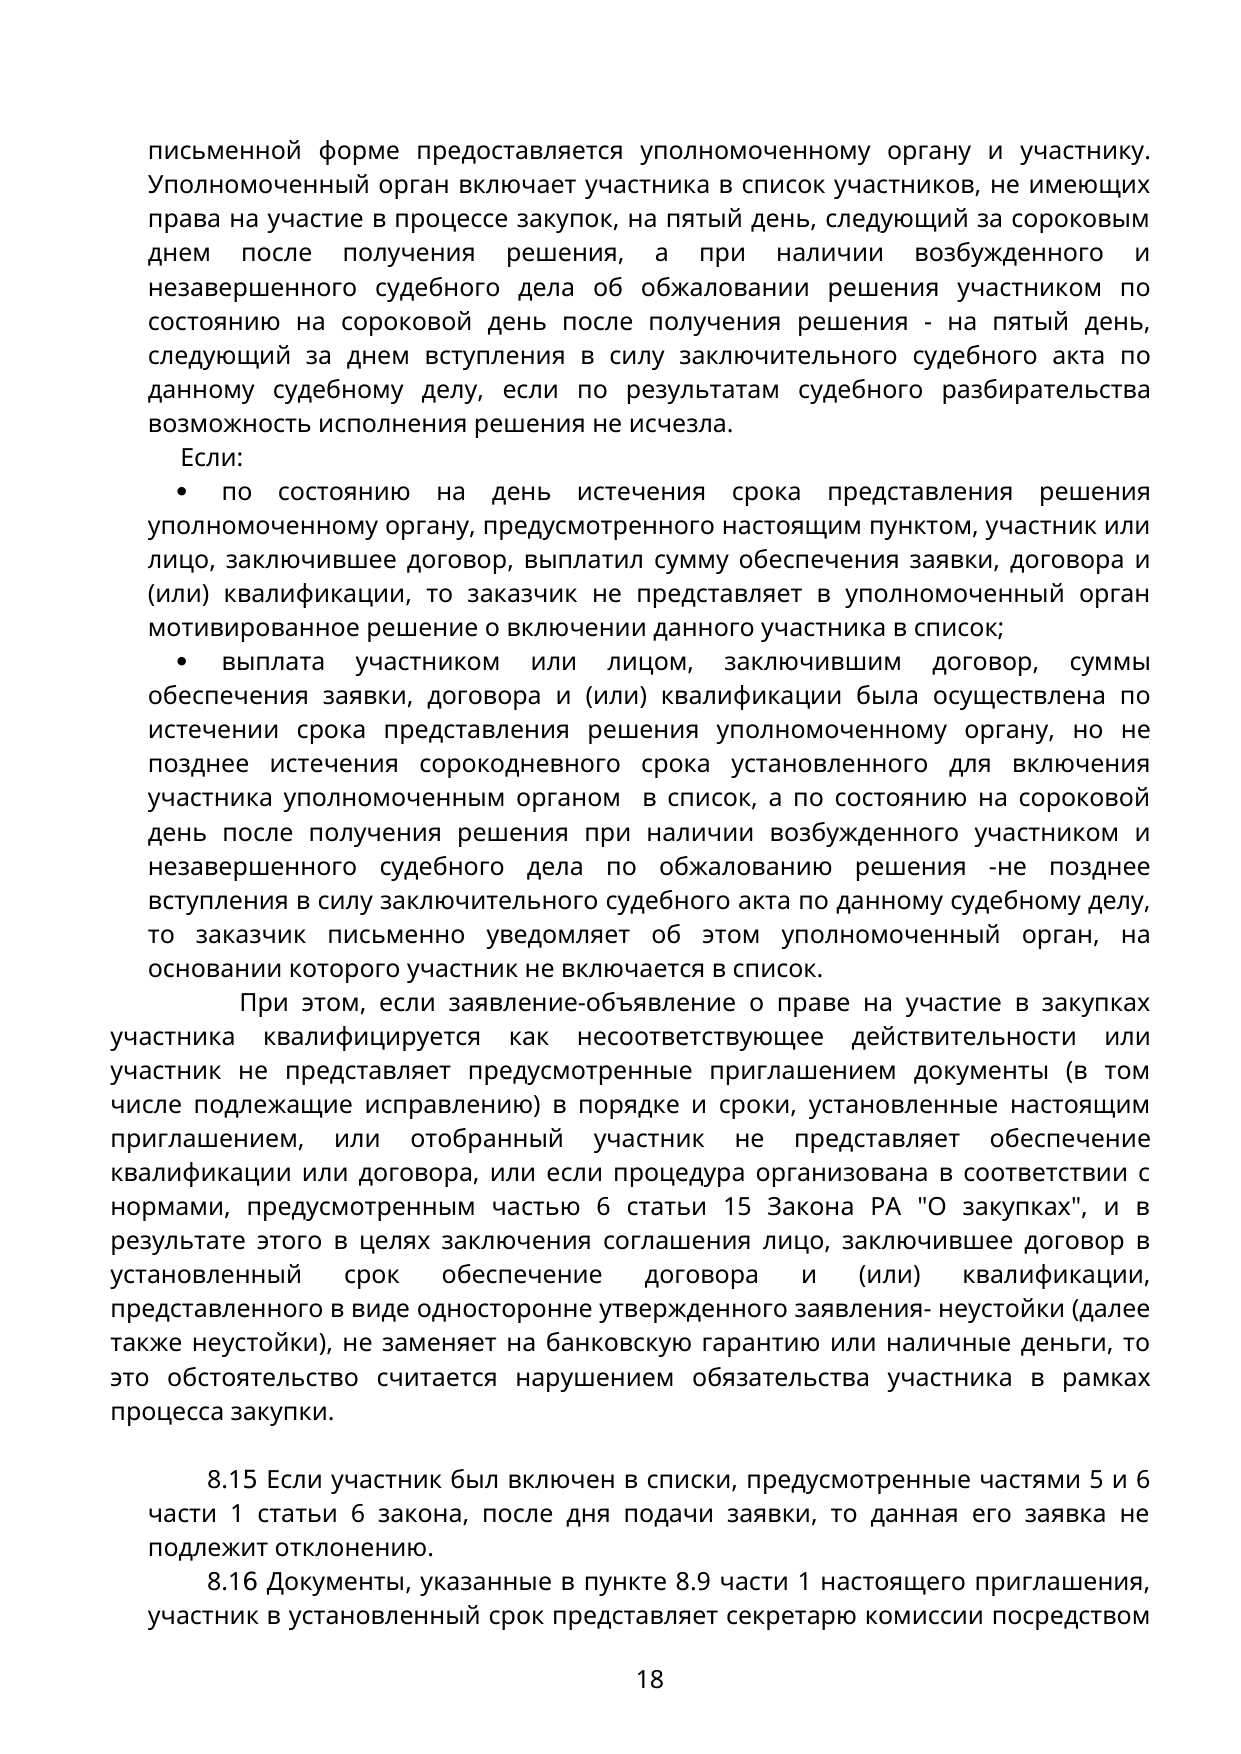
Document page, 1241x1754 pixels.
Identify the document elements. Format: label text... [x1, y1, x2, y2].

text 8.15 Если участник был включен в списки, предусмотренные частями 5 и 6 части 1 статьи 6 закона, после дня подачи заявки, то данная его заявка не подлежит отклонению. [148, 1461, 1152, 1563]
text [148, 1563, 1152, 1632]
list выплата участником или лицом, заключившим договор, суммы обеспечения заявки, договора и (или) квалификации была осуществлена по истечении срока представления решения уполномоченному органу, но не позднее истечения сорокодневного срока установленного для включения участника уполномоченным органом в список, а по состоянию на сороковой день после получения решения при наличии возбужденного участником и незавершенного судебного дела по обжалованию решения -не позднее вступления в силу заключительного судебного акта по данному судебному делу, то заказчик письменно уведомляет об этом уполномоченный орган, на основании которого участник не включается в список. [148, 644, 1152, 984]
text Если: [148, 439, 1152, 473]
list по состоянию на день истечения срока представления решения уполномоченному органу, предусмотренного настоящим пунктом, участник или лицо, заключившее договор, выплатил сумму обеспечения заявки, договора и (или) квалификации, то заказчик не представляет в уполномоченный орган мотивированное решение о включении данного участника в список; [148, 473, 1152, 644]
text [148, 133, 1152, 439]
text При этом, если заявление-объявление о праве на участие в закупках участника квалифицируется как несоответствующее действительности или участник не представляет предусмотренные приглашением документы (в том числе подлежащие исправлению) в порядке и сроки, установленные настоящим приглашением, или отобранный участник не представляет обеспечение квалификации или договора, или если процедура организована в соответствии с нормами, предусмотренным частью 6 статьи 15 Закона РА "О закупках", и в результате этого в целях заключения соглашения лицо, заключившее договор в установленный срок обеспечение договора и (или) квалификации, представленного в виде односторонне утвержденного заявления- неустойки (далее также неустойки), не заменяет на банковскую гарантию или наличные деньги, то это обстоятельство считается нарушением обязательства участника в рамках процесса закупки. [110, 984, 1152, 1427]
